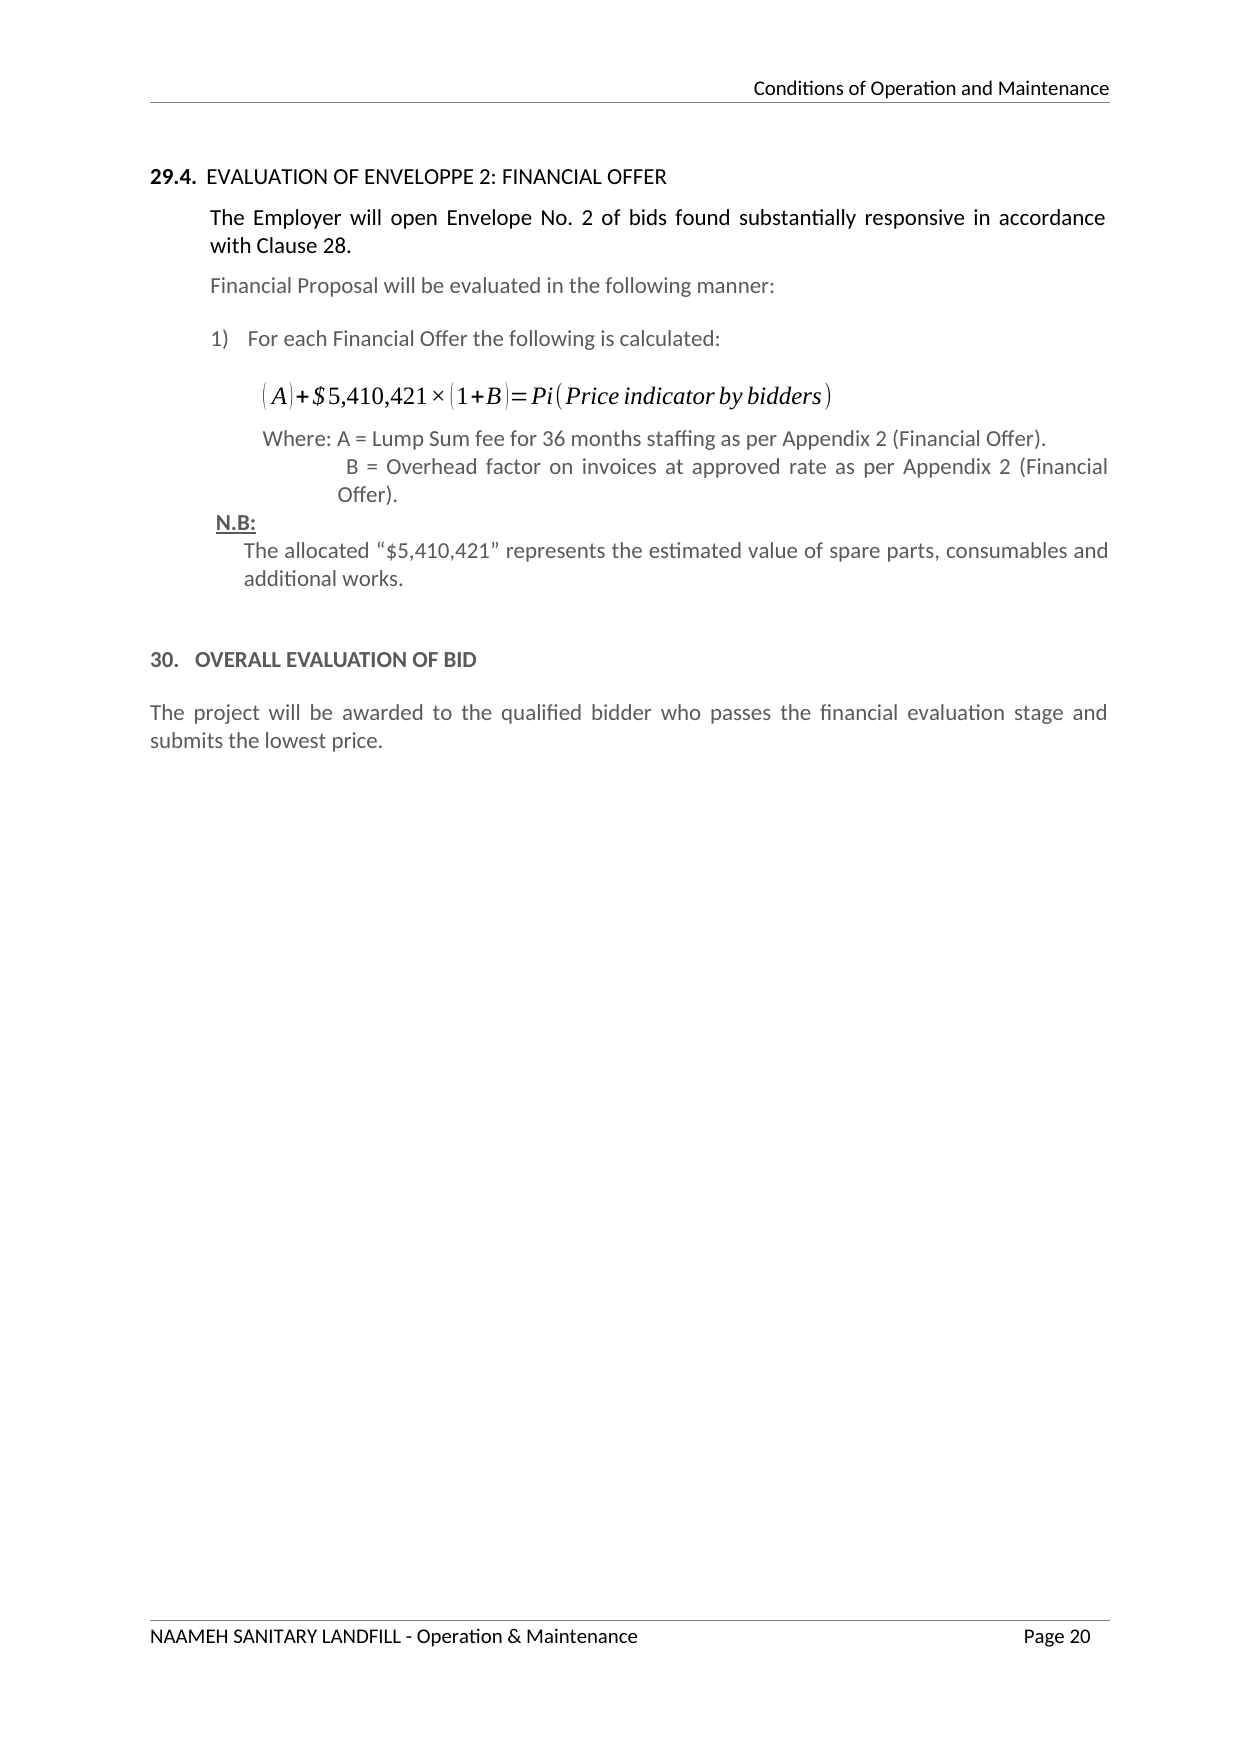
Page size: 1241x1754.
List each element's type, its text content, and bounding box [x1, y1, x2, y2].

text Where: A = Lump Sum fee for 36 months staffing as per Appendix 2 (Financial Offer). [262, 424, 1110, 452]
list For each Financial Offer the following is calculated: [210, 324, 1110, 353]
subtitle The Employer will open Envelope No. 2 of bids found substantially responsive in accordance with Clause 28. [210, 203, 1107, 259]
text N.B: [150, 508, 1110, 536]
text B = Overhead factor on invoices at approved rate as per Appendix 2 (Financial Offer). [262, 452, 1110, 508]
text The project will be awarded to the qualified bidder who passes the financial evaluation stage and submits the lowest price. [150, 698, 1110, 754]
list The allocated “$5,410,421” represents the estimated value of spare parts, consumables and additional works. [244, 536, 1110, 592]
subtitle EVALUATION OF ENVELOPPE 2: FINANCIAL OFFER [150, 162, 1107, 191]
subtitle OVERALL EVALUATION OF BID [150, 645, 1110, 673]
text Financial Proposal will be evaluated in the following manner: [210, 272, 1110, 299]
